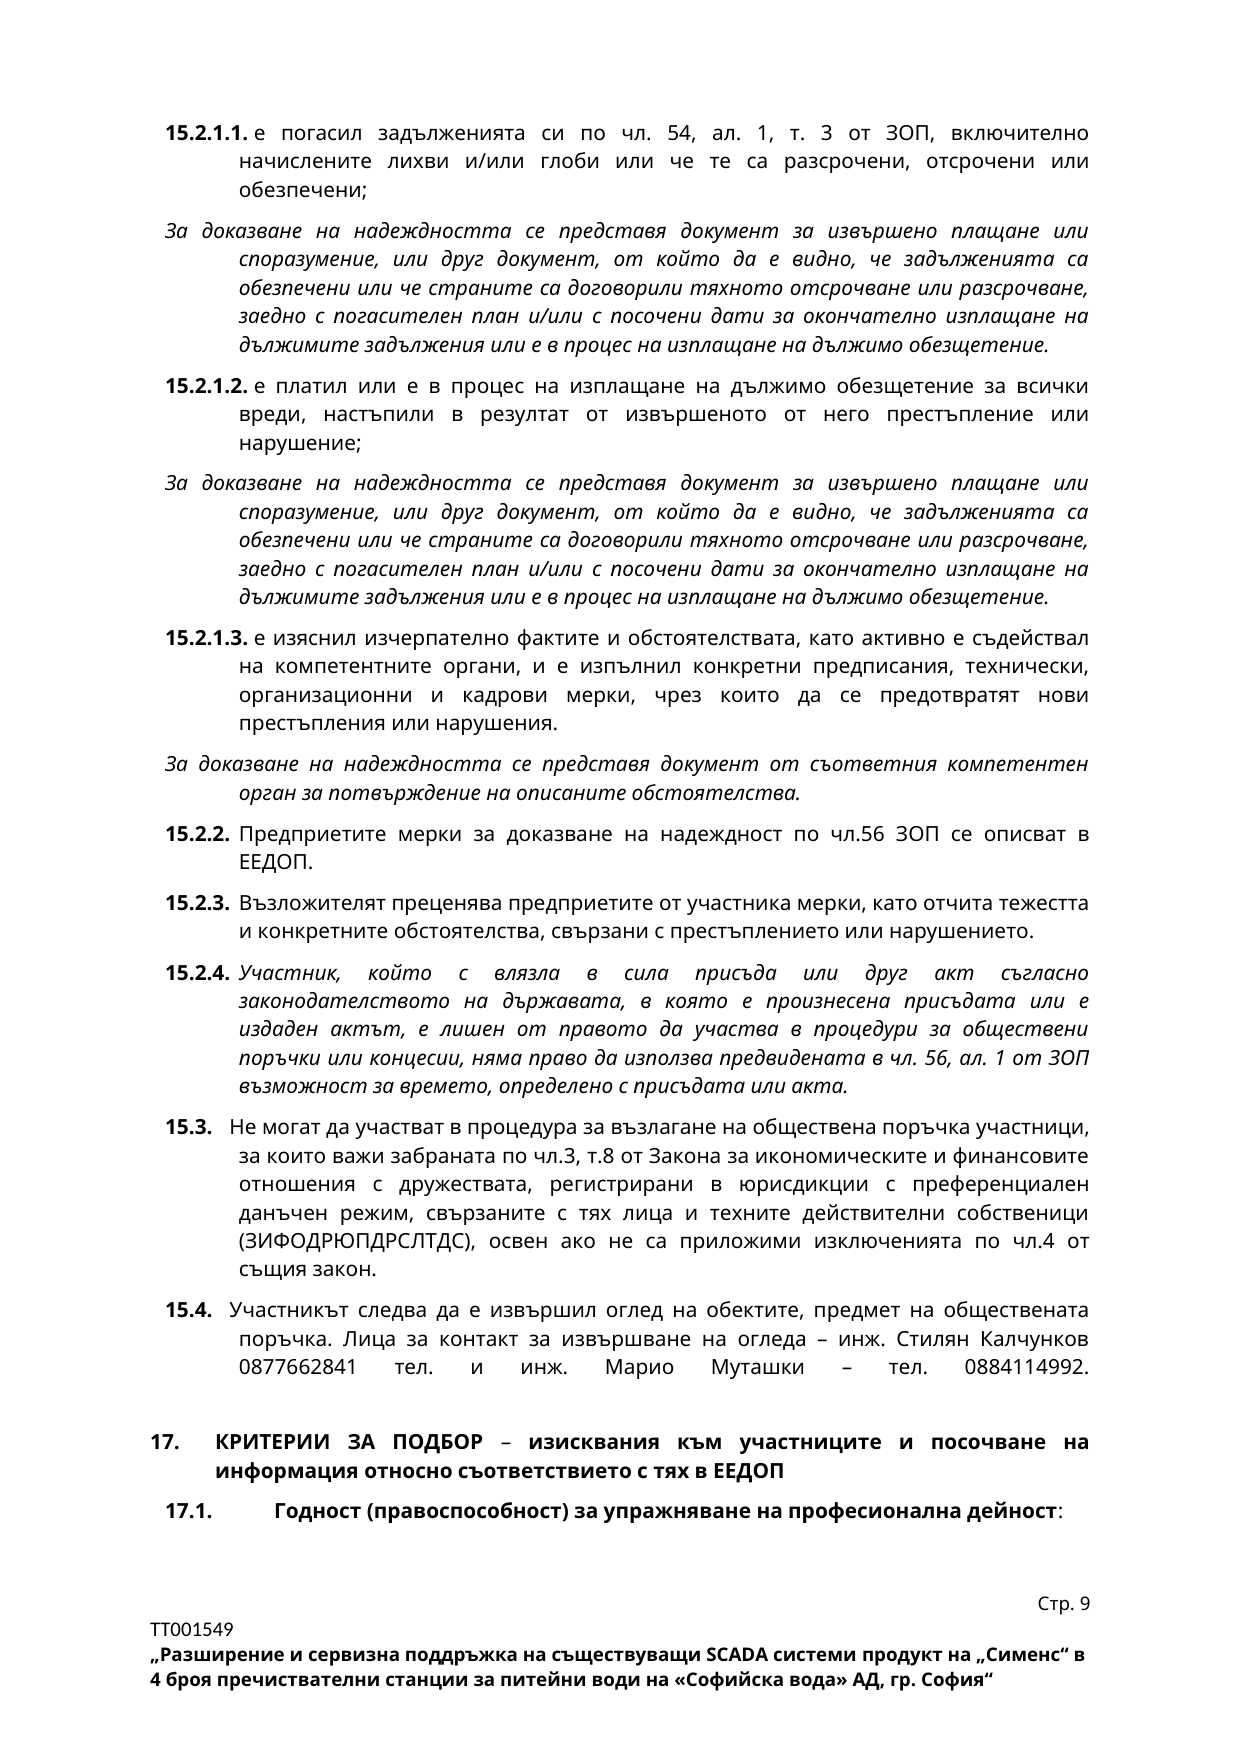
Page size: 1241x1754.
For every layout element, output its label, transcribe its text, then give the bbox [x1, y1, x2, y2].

list Предприетите мерки за доказване на надеждност по чл.56 ЗОП се описват в ЕЕДОП. [165, 819, 1090, 876]
list Не могат да участват в процедура за възлагане на обществена поръчка участници, за които важи забраната по чл.3, т.8 от Закона за икономическите и финансовите отношения с дружествата, регистрирани в юрисдикции с преференциален данъчен режим, свързаните с тях лица и техните действителни собственици (ЗИФОДРЮПДРСЛТДС), освен ако не са приложими изключенията по чл.4 от същия закон. [165, 1112, 1090, 1283]
list Участник, който с влязла в сила присъда или друг акт съгласно законодателството на държавата, в която е произнесена присъдата или е издаден актът, е лишен от правото да участва в процедури за обществени поръчки или концесии, няма право да използва предвидената в чл. 56, ал. 1 от ЗОП възможност за времето, определено с присъдата или акта. [165, 958, 1090, 1100]
list За доказване на надеждността се представя документ от съответния компетентен орган за потвърждение на описаните обстоятелства. [165, 749, 1090, 806]
list За доказване на надеждността се представя документ за извършено плащане или споразумение, или друг документ, от който да е видно, че задълженията са обезпечени или че страните са договорили тяхното отсрочване или разсрочване, заедно с погасителен план и/или с посочени дати за окончателно изплащане на дължимите задължения или е в процес на изплащане на дължимо обезщетение. [165, 216, 1090, 358]
list За доказване на надеждността се представя документ за извършено плащане или споразумение, или друг документ, от който да е видно, че задълженията са обезпечени или че страните са договорили тяхното отсрочване или разсрочване, заедно с погасителен план и/или с посочени дати за окончателно изплащане на дължимите задължения или е в процес на изплащане на дължимо обезщетение. [165, 468, 1090, 611]
list Участникът следва да е извършил оглед на обектите, предмет на обществената поръчка. Лица за контакт за извършване на огледа – инж. Стилян Калчунков 0877662841 тел. и инж. Марио Муташки – тел. 0884114992. [165, 1295, 1090, 1415]
list Годност (правоспособност) за упражняване на професионална дейност: [165, 1497, 1090, 1525]
list е изяснил изчерпателно фактите и обстоятелствата, като активно е съдействал на компетентните органи, и е изпълнил конкретни предписания, технически, организационни и кадрови мерки, чрез които да се предотвратят нови престъпления или нарушения. [165, 623, 1090, 737]
list КРИТЕРИИ ЗА ПОДБОР – изисквания към участниците и посочване на информация относно съответствието с тях в ЕЕДОП [150, 1427, 1090, 1484]
list е платил или е в процес на изплащане на дължимо обезщетение за всички вреди, настъпили в резултат от извършеното от него престъпление или нарушение; [165, 371, 1090, 456]
list е погасил задълженията си по чл. 54, ал. 1, т. 3 от ЗОП, включително начислените лихви и/или глоби или че те са разсрочени, отсрочени или обезпечени; [165, 118, 1090, 203]
list Възложителят преценява предприетите от участника мерки, като отчита тежестта и конкретните обстоятелства, свързани с престъплението или нарушението. [165, 888, 1090, 945]
